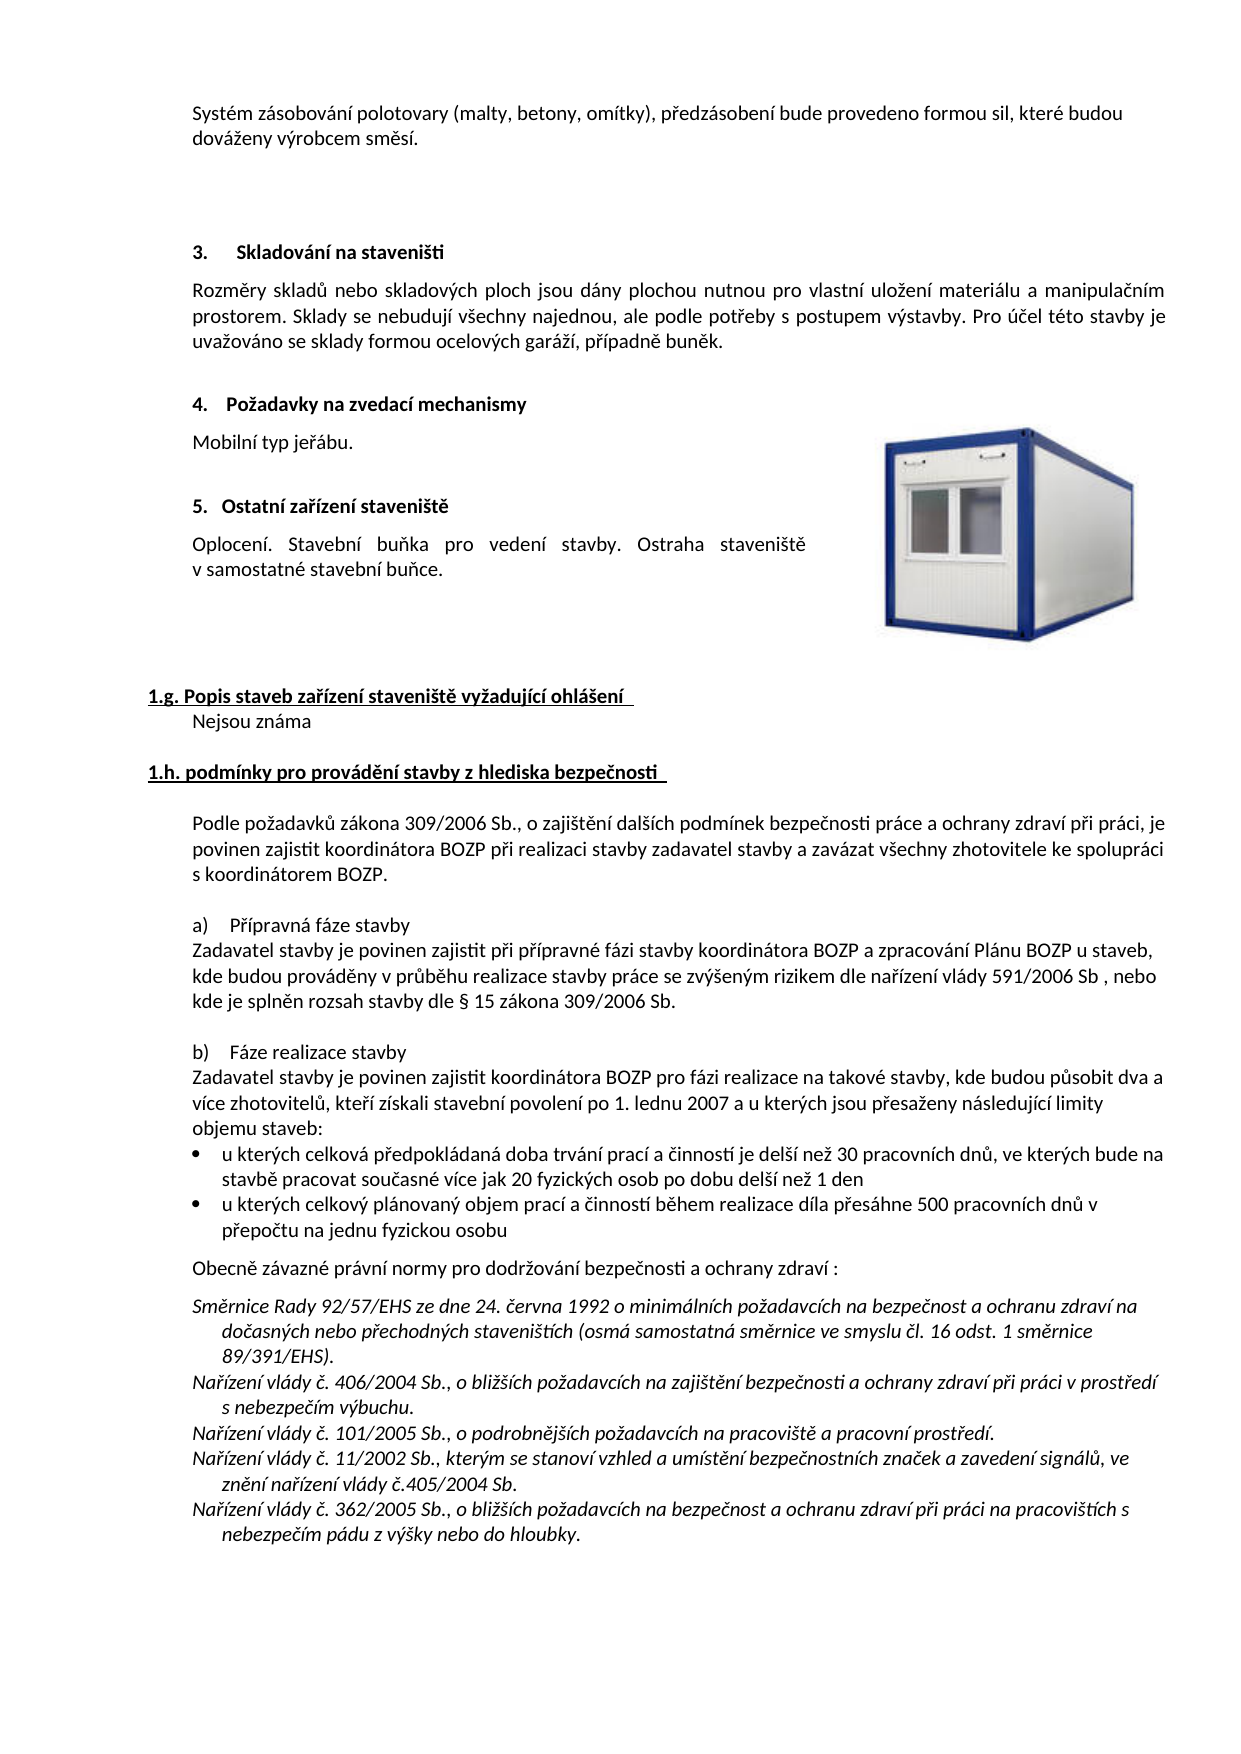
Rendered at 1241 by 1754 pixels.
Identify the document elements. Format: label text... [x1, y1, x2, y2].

picture [825, 412, 1193, 658]
text Nejsou známa [192, 709, 1169, 734]
text Nařízení vlády č. 101/2005 Sb., o podrobnějších požadavcích na pracoviště a pracovní prostředí. [192, 1420, 1167, 1445]
subtitle Skladování na staveništi [192, 239, 1167, 265]
text Nařízení vlády č. 406/2004 Sb., o bližších požadavcích na zajištění bezpečnosti a ochrany zdraví při práci v prostředí s nebezpečím výbuchu. [192, 1369, 1167, 1420]
text Nařízení vlády č. 362/2005 Sb., o bližších požadavcích na bezpečnost a ochranu zdraví při práci na pracovištích s nebezpečím pádu z výšky nebo do hloubky. [192, 1496, 1167, 1547]
list Přípravná fáze stavby [192, 912, 1167, 937]
list u kterých celková předpokládaná doba trvání prací a činností je delší než 30 pracovních dnů, ve kterých bude na stavbě pracovat současné více jak 20 fyzických osob po dobu delší než 1 den [192, 1141, 1167, 1192]
text Zadavatel stavby je povinen zajistit koordinátora BOZP pro fázi realizace na takové stavby, kde budou působit dva a více zhotovitelů, kteří získali stavební povolení po 1. lednu 2007 a u kterých jsou přesaženy následující limity objemu staveb: [192, 1064, 1167, 1141]
subtitle Požadavky na zvedací mechanismy [192, 392, 1167, 417]
subtitle Ostatní zařízení staveniště [192, 493, 1167, 518]
text Oplocení. Stavební buňka pro vedení stavby. Ostraha staveniště v samostatné stavební buňce. [192, 531, 1167, 582]
list Mobilní typ jeřábu. [192, 429, 1167, 455]
text Rozměry skladů nebo skladových ploch jsou dány plochou nutnou pro vlastní uložení materiálu a manipulačním prostorem. Sklady se nebudují všechny najednou, ale podle potřeby s postupem výstavby. Pro účel této stavby je uvažováno se sklady formou ocelových garáží, případně buněk. [192, 277, 1167, 354]
text Nařízení vlády č. 11/2002 Sb., kterým se stanoví vzhled a umístění bezpečnostních značek a zavedení signálů, ve znění nařízení vlády č.405/2004 Sb. [192, 1445, 1167, 1496]
text Podle požadavků zákona 309/2006 Sb., o zajištění dalších podmínek bezpečnosti práce a ochrany zdraví při práci, je povinen zajistit koordinátora BOZP při realizaci stavby zadavatel stavby a zavázat všechny zhotovitele ke spolupráci s koordinátorem BOZP. [148, 810, 1167, 887]
text Obecně závazné právní normy pro dodržování bezpečnosti a ochrany zdraví : [192, 1255, 1169, 1280]
list Fáze realizace stavby [192, 1039, 1167, 1064]
subtitle Systém zásobování polotovary (malty, betony, omítky), předzásobení bude provedeno formou sil, které budou dováženy výrobcem směsí. [192, 100, 1167, 151]
text 1.h. podmínky pro provádění stavby z hlediska bezpečnosti [148, 759, 1167, 785]
text Směrnice Rady 92/57/EHS ze dne 24. června 1992 o minimálních požadavcích na bezpečnost a ochranu zdraví na dočasných nebo přechodných staveništích (osmá samostatná směrnice ve smyslu čl. 16 odst. 1 směrnice 89/391/EHS). [192, 1293, 1167, 1369]
text Zadavatel stavby je povinen zajistit při přípravné fázi stavby koordinátora BOZP a zpracování Plánu BOZP u staveb, kde budou prováděny v průběhu realizace stavby práce se zvýšeným rizikem dle nařízení vlády 591/2006 Sb , nebo kde je splněn rozsah stavby dle § 15 zákona 309/2006 Sb. [192, 937, 1167, 1014]
text 1.g. Popis staveb zařízení staveniště vyžadující ohlášení [148, 683, 1169, 709]
list u kterých celkový plánovaný objem prací a činností během realizace díla přesáhne 500 pracovních dnů v přepočtu na jednu fyzickou osobu [192, 1192, 1167, 1242]
